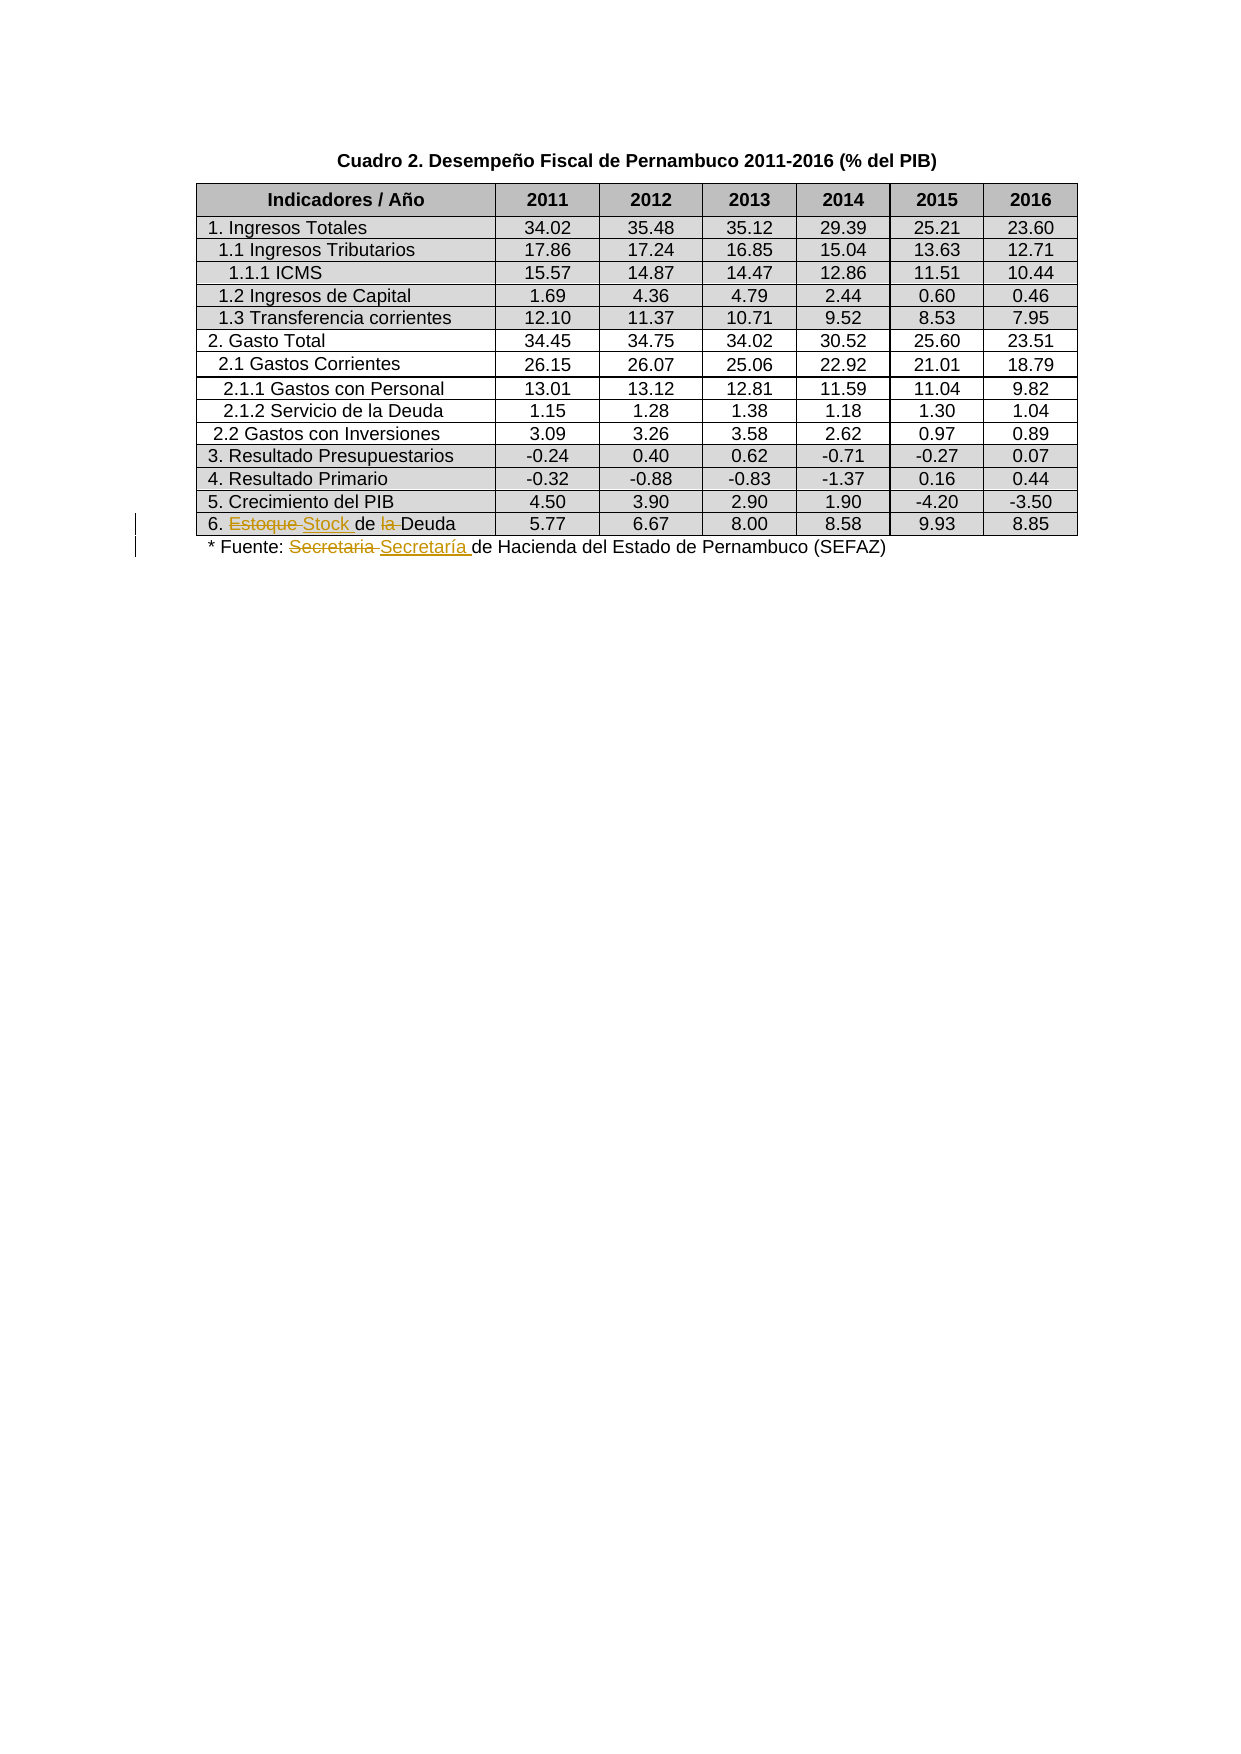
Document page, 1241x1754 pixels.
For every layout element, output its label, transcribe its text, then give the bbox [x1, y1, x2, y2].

table_cell 2011 [496, 184, 599, 216]
table_cell 0.60 [891, 285, 983, 306]
table_cell 2014 [797, 184, 889, 216]
table_cell 13.12 [600, 378, 702, 399]
table_cell 1.3 Transferencia corrientes [197, 307, 495, 329]
table_cell 8.85 [984, 513, 1077, 535]
table_cell 8.58 [797, 513, 889, 535]
table_cell -1.37 [797, 468, 889, 489]
table_cell -3.50 [984, 491, 1077, 512]
table_cell 34.75 [600, 330, 702, 351]
table_cell 7.95 [984, 307, 1077, 329]
table_cell -0.83 [703, 468, 796, 489]
table_cell 14.87 [600, 262, 702, 283]
table_cell 1.2 Ingresos de Capital [197, 285, 495, 306]
table_cell 34.45 [496, 330, 599, 351]
table_cell 1.38 [703, 400, 796, 422]
table_cell 2.1.1 Gastos con Personal [197, 378, 495, 399]
table_cell 2. Gasto Total [197, 330, 495, 351]
table_cell 5.77 [496, 513, 599, 535]
table_cell 25.60 [891, 330, 983, 351]
table_cell 11.37 [600, 307, 702, 329]
table_cell 13.01 [496, 378, 599, 399]
table_cell 21.01 [891, 352, 983, 376]
table_cell 1.1.1 ICMS [197, 262, 495, 283]
table_cell 0.89 [984, 423, 1077, 444]
table_cell 1.30 [891, 400, 983, 422]
table_cell 2013 [703, 184, 796, 216]
table_cell 6. de Deuda [197, 513, 495, 535]
table_cell 1.69 [496, 285, 599, 306]
table_cell 2.62 [797, 423, 889, 444]
table_cell 3.09 [496, 423, 599, 444]
table_cell 23.60 [984, 217, 1077, 238]
table_cell 2015 [891, 184, 983, 216]
table_cell 30.52 [797, 330, 889, 351]
table_cell 2.90 [703, 491, 796, 512]
table_cell 0.62 [703, 445, 796, 467]
table_cell 0.46 [984, 285, 1077, 306]
table_cell 1.15 [496, 400, 599, 422]
table_cell 12.81 [703, 378, 796, 399]
table_cell 23.51 [984, 330, 1077, 351]
table_cell 11.51 [891, 262, 983, 283]
table_cell 4.50 [496, 491, 599, 512]
table_cell 2012 [600, 184, 702, 216]
table_cell 14.47 [703, 262, 796, 283]
table_cell 3. Resultado Presupuestarios [197, 445, 495, 467]
table_cell 15.57 [496, 262, 599, 283]
table_cell 12.86 [797, 262, 889, 283]
table_cell 9.93 [891, 513, 983, 535]
table_cell 10.71 [703, 307, 796, 329]
table_cell -0.27 [891, 445, 983, 467]
table_cell 1.90 [797, 491, 889, 512]
table_cell 2.1 Gastos Corrientes [197, 352, 495, 376]
table_cell 11.59 [797, 378, 889, 399]
table_cell 35.12 [703, 217, 796, 238]
table_cell 25.06 [703, 352, 796, 376]
table_cell -0.88 [600, 468, 702, 489]
table_cell 18.79 [984, 352, 1077, 376]
table_cell 0.07 [984, 445, 1077, 467]
table_cell 3.90 [600, 491, 702, 512]
table_cell 6.67 [600, 513, 702, 535]
table_cell 2.1.2 Servicio de la Deuda [197, 400, 495, 422]
table_cell 29.39 [797, 217, 889, 238]
table_cell 1. Ingresos Totales [197, 217, 495, 238]
table_cell 5. Crecimiento del PIB [197, 491, 495, 512]
table_cell Indicadores / Año [197, 184, 495, 216]
table_cell 4.36 [600, 285, 702, 306]
table_cell 1.18 [797, 400, 889, 422]
table_cell 0.16 [891, 468, 983, 489]
table_cell 2.2 Gastos con Inversiones [197, 423, 495, 444]
table_cell 13.63 [891, 239, 983, 261]
table_cell 3.58 [703, 423, 796, 444]
table_cell 16.85 [703, 239, 796, 261]
table_cell 12.10 [496, 307, 599, 329]
table_cell 0.40 [600, 445, 702, 467]
table_cell -0.24 [496, 445, 599, 467]
table_header Cuadro 2. Desempeño Fiscal de Pernambuco 2011-2016 (% del PIB) [196, 150, 1078, 183]
table_cell 15.04 [797, 239, 889, 261]
table_cell -0.71 [797, 445, 889, 467]
table_cell 17.24 [600, 239, 702, 261]
table_cell 25.21 [891, 217, 983, 238]
table_cell -4.20 [891, 491, 983, 512]
table_cell 0.97 [891, 423, 983, 444]
table_cell 17.86 [496, 239, 599, 261]
table_cell 1.1 Ingresos Tributarios [197, 239, 495, 261]
table_cell 34.02 [496, 217, 599, 238]
table_cell 1.28 [600, 400, 702, 422]
table_cell 1.04 [984, 400, 1077, 422]
table_cell 4. Resultado Primario [197, 468, 495, 489]
table_cell 0.44 [984, 468, 1077, 489]
table_cell 10.44 [984, 262, 1077, 283]
table_cell 8.53 [891, 307, 983, 329]
table_cell 26.15 [496, 352, 599, 376]
table_cell 2016 [984, 184, 1077, 216]
table_cell -0.32 [496, 468, 599, 489]
table_cell 9.52 [797, 307, 889, 329]
table_cell 22.92 [797, 352, 889, 376]
table_cell 11.04 [891, 378, 983, 399]
table_cell 9.82 [984, 378, 1077, 399]
table_cell 4.79 [703, 285, 796, 306]
table_cell 8.00 [703, 513, 796, 535]
table_cell 35.48 [600, 217, 702, 238]
table_cell * Fuente: de Hacienda del Estado de Pernambuco (SEFAZ) [196, 536, 1078, 557]
table_cell 3.26 [600, 423, 702, 444]
table_cell 2.44 [797, 285, 889, 306]
table_cell 12.71 [984, 239, 1077, 261]
table_cell 34.02 [703, 330, 796, 351]
table_cell 26.07 [600, 352, 702, 376]
